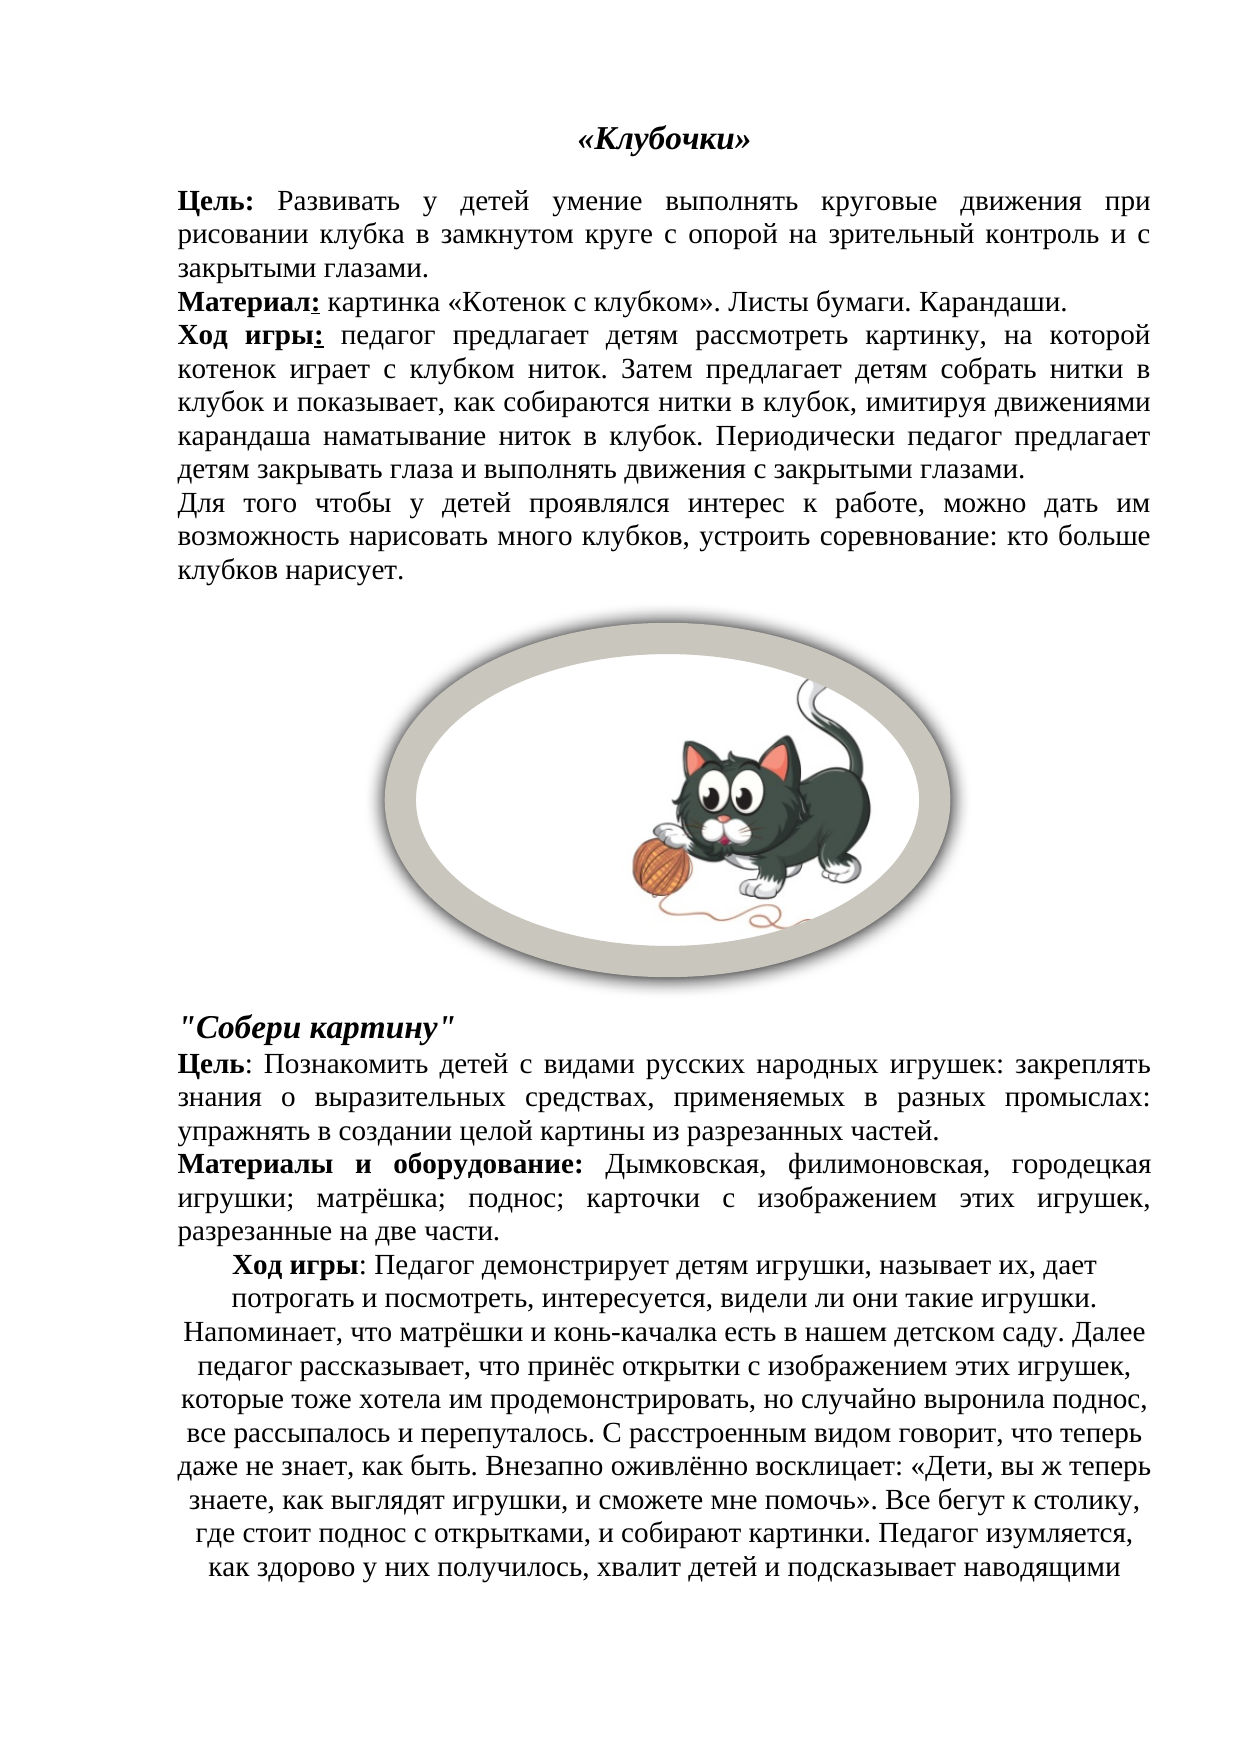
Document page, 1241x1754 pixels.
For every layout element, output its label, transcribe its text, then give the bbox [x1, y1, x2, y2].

text «Клубочки» [177, 118, 1152, 156]
text Цель: Развивать у детей умение выполнять круговые движения при рисовании клубка в замкнутом круге с опорой на зрительный контроль и с закрытыми глазами. [177, 183, 1152, 284]
text Ход игры: педагог предлагает детям рассмотреть картинку, на которой котенок играет с клубком ниток. Затем предлагает детям собрать нитки в клубок и показывает, как собираются нитки в клубок, имитируя движениями карандаша наматывание ниток в клубок. Периодически педагог предлагает детям закрывать глаза и выполнять движения с закрытыми глазами. [177, 317, 1152, 485]
text "Собери картину" [177, 1007, 1152, 1046]
text Для того чтобы у детей проявлялся интерес к работе, можно дать им возможность нарисовать много клубков, устроить соревнование: кто больше клубков нарисует. [177, 485, 1152, 586]
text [177, 1247, 1152, 1582]
text Материалы и оборудование: Дымковская, филимоновская, городецкая игрушки; матрёшка; поднос; карточки с изображением этих игрушек, разрезанные на две части. [177, 1146, 1152, 1247]
picture [416, 655, 919, 945]
text Материал: картинка «Котенок с клубком». Листы бумаги. Карандаши. [177, 284, 1152, 317]
text Цель: Познакомить детей с видами русских народных игрушек: закреплять знания о выразительных средствах, применяемых в разных промыслах: упражнять в создании целой картины из разрезанных частей. [177, 1046, 1152, 1146]
